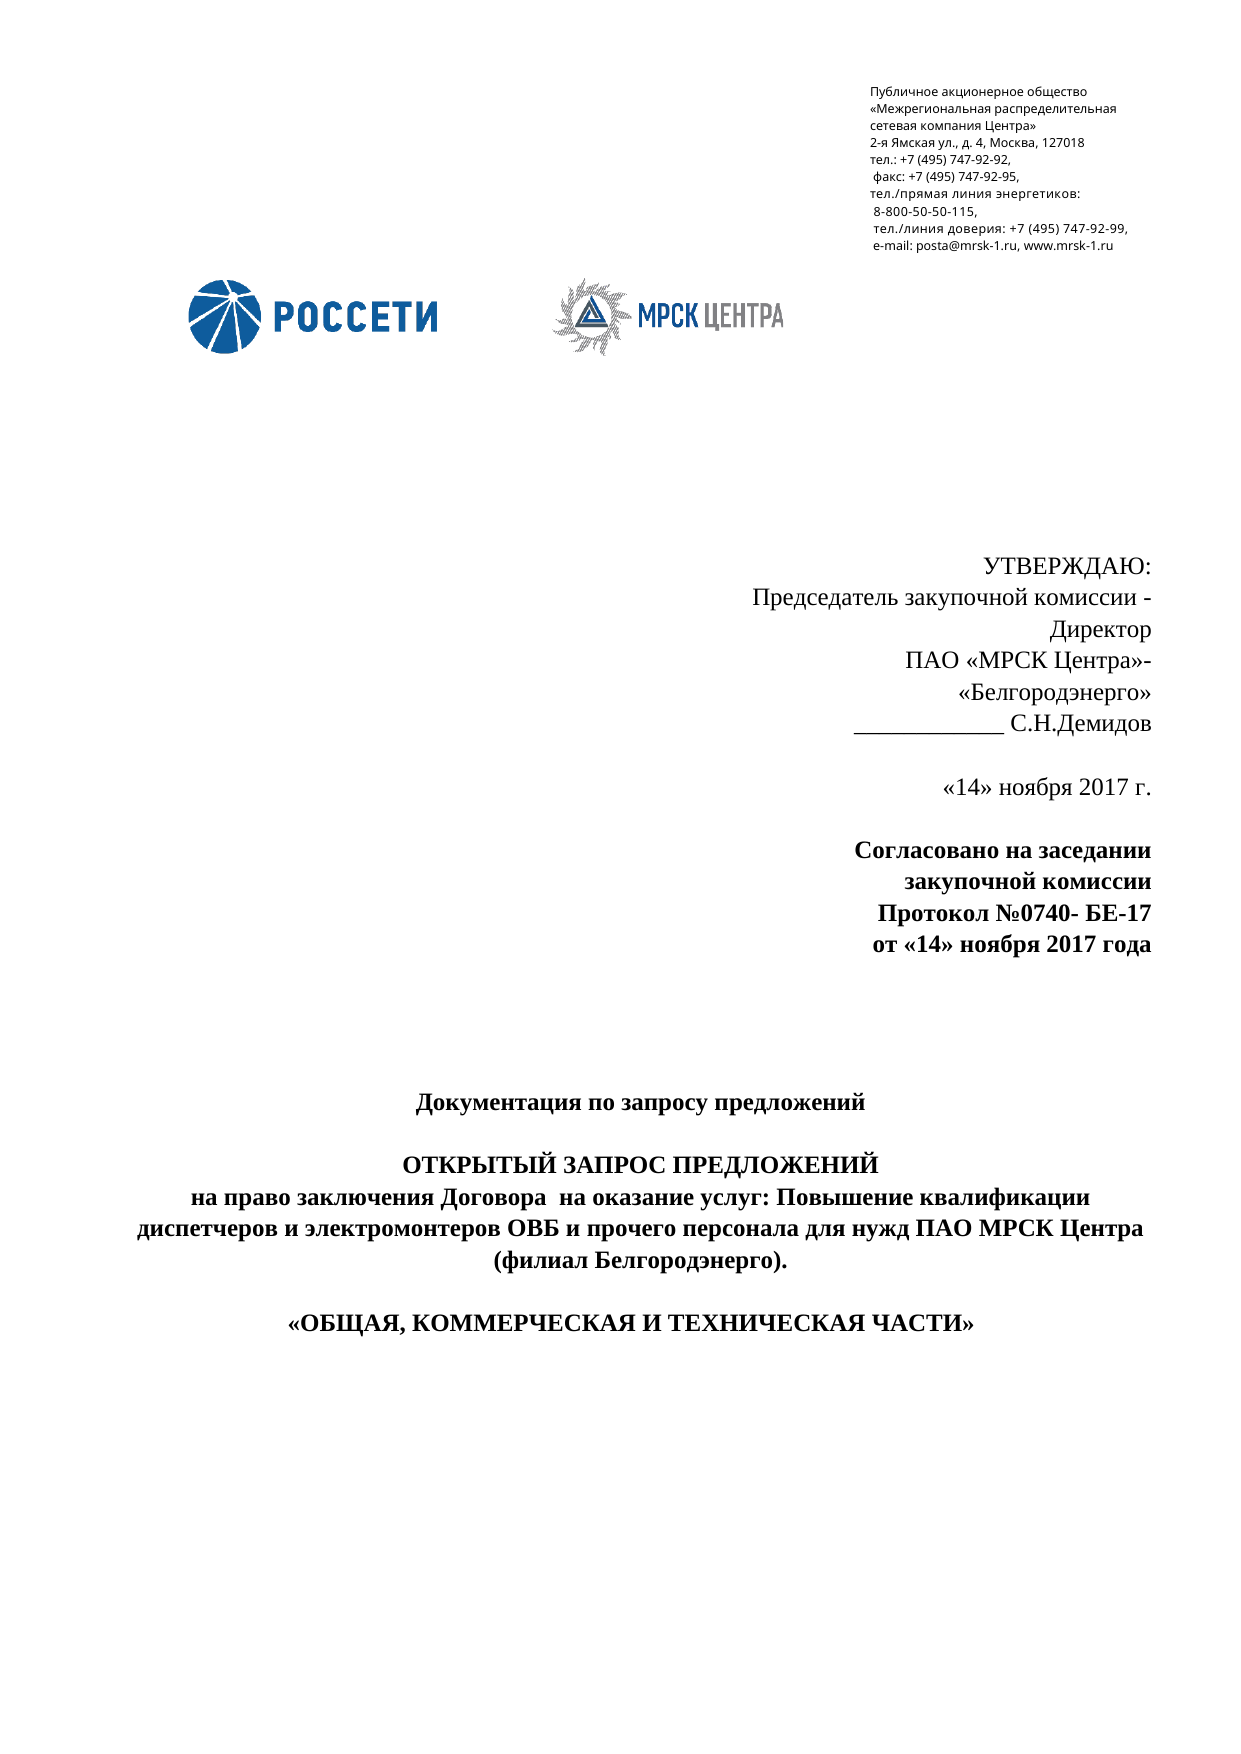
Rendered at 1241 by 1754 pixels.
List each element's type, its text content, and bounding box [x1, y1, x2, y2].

text Директор [129, 614, 1152, 643]
text «Белгородэнерго» [129, 677, 1152, 706]
text Документация по запросу предложений [129, 1087, 1152, 1116]
text закупочной комиссии [129, 866, 1152, 895]
text Протокол №0740- БЕ-17 [129, 898, 1152, 927]
text «ОБЩАЯ, КОММЕРЧЕСКАЯ и техническая ЧАСТИ» [73, 1308, 1183, 1337]
text «14» ноября 2017 г. [129, 772, 1152, 800]
picture [188, 278, 784, 356]
text Согласовано на заседании [129, 835, 1152, 863]
text УТВЕРЖДАЮ: [129, 551, 1152, 579]
text ОТКРЫТЫЙ ЗАПРОС ПРЕДЛОЖЕНИЙ [129, 1150, 1152, 1179]
text ____________ С.Н.Демидов [129, 708, 1152, 737]
text от «14» ноября 2017 года [129, 929, 1152, 958]
text на право заключения Договора на оказание услуг: Повышение квалификации диспетчеров и электромонтеров ОВБ и прочего персонала для нужд ПАО МРСК Центра (филиал Белгородэнерго). [129, 1182, 1152, 1274]
text Председатель закупочной комиссии - [129, 582, 1152, 611]
text ПАО «МРСК Центра»- [129, 645, 1152, 674]
